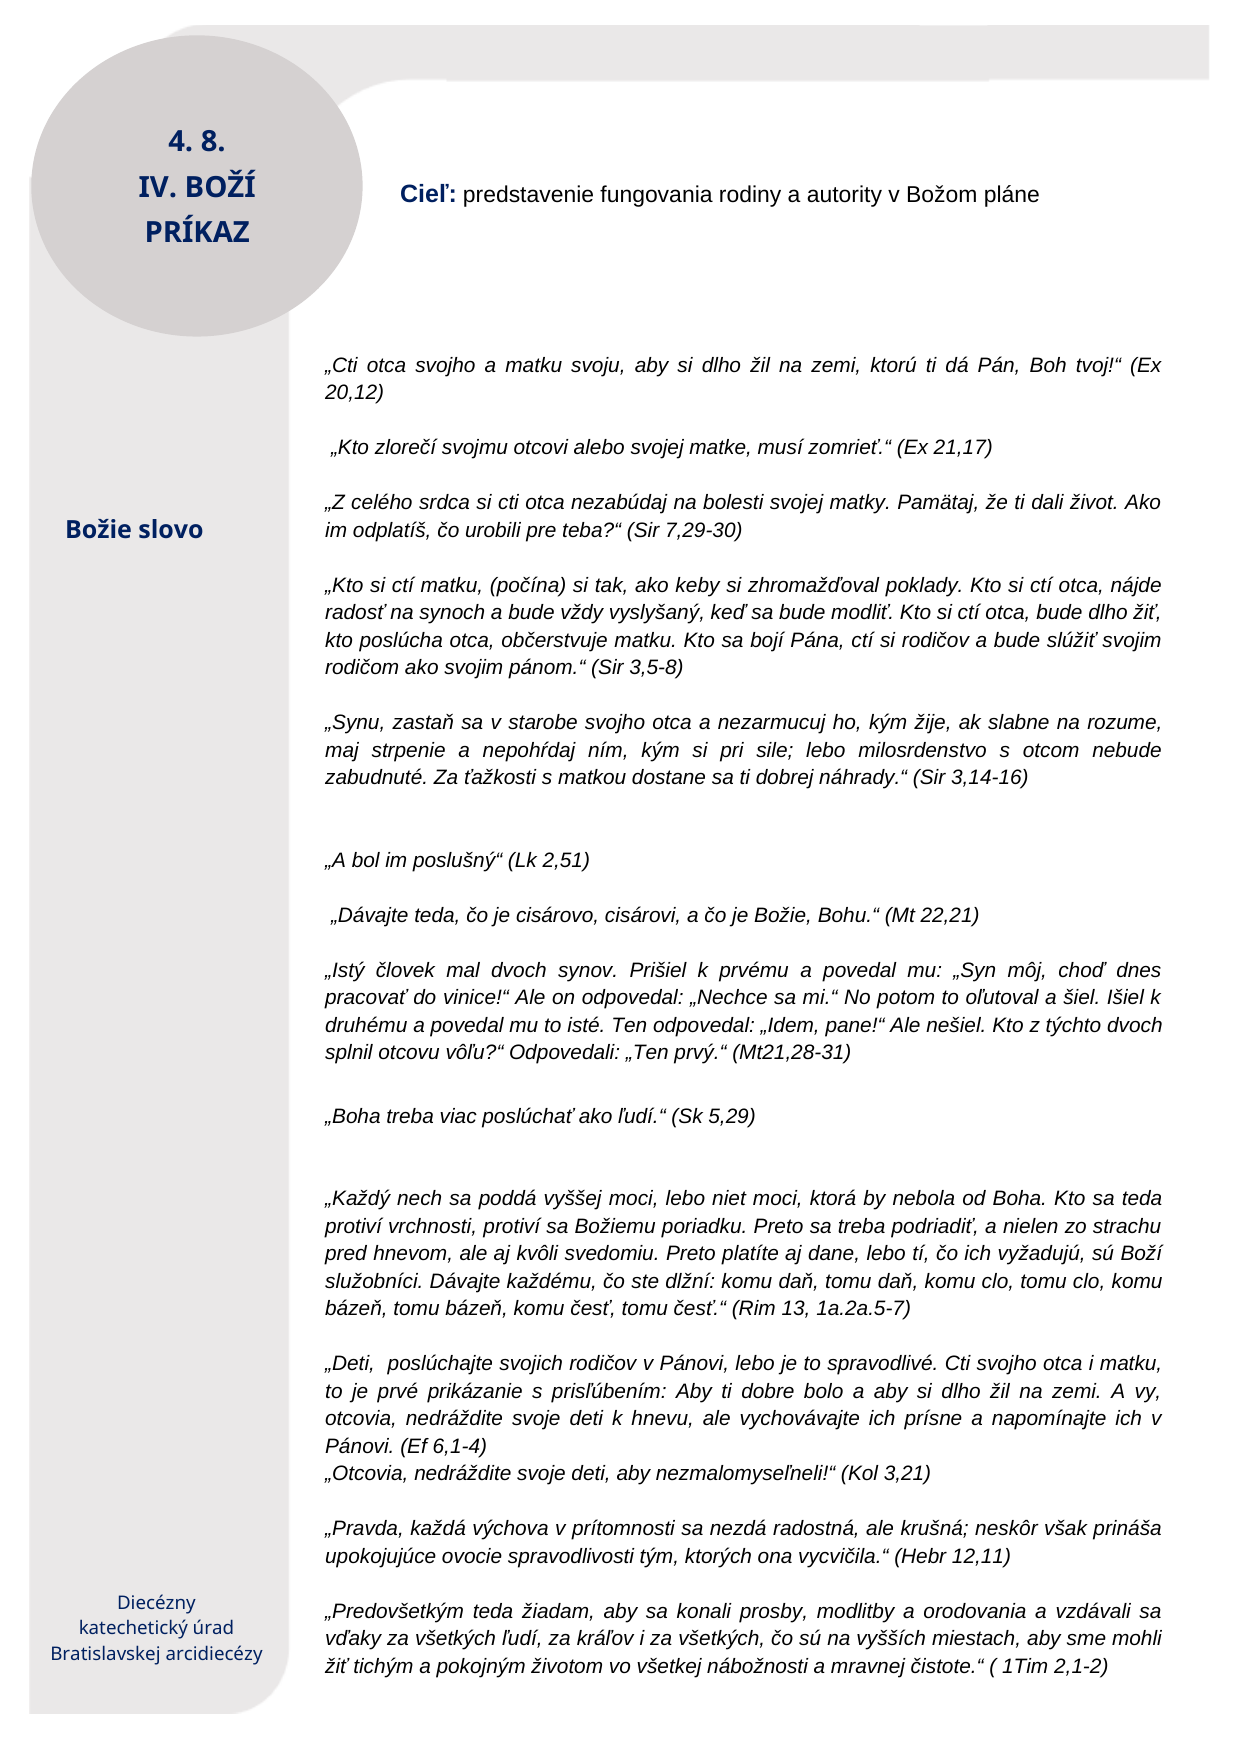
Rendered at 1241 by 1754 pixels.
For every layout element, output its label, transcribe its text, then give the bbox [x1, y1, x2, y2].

text „Cti otca svojho a matku svoju, aby si dlho žil na zemi, ktorú ti dá Pán, Boh tvoj!“ (Ex 20,12) [325, 353, 1165, 404]
text „Predovšetkým teda žiadam, aby sa konali prosby, modlitby a orodovania a vzdávali sa vďaky za všetkých ľudí, za kráľov i za všetkých, čo sú na vyšších miestach, aby sme mohli žiť tichým a pokojným životom vo všetkej nábožnosti a mravnej čistote.“ ( 1Tim 2,1-2) [325, 1599, 1165, 1678]
text „A bol im poslušný“ (Lk 2,51) [325, 848, 1165, 872]
text „Boha treba viac poslúchať ako ľudí.“ (Sk 5,29) [325, 1104, 1165, 1128]
picture [29, 25, 1210, 1714]
text „Otcovia, nedráždite svoje deti, aby nezmalomyseľneli!“ (Kol 3,21) [325, 1461, 1165, 1485]
text Cieľ: predstavenie fungovania rodiny a autority v Božom pláne [361, 179, 1165, 208]
text „Každý nech sa poddá vyššej moci, lebo niet moci, ktorá by nebola od Boha. Kto sa teda protiví vrchnosti, protiví sa Božiemu poriadku. Preto sa treba podriadiť, a nielen zo strachu pred hnevom, ale aj kvôli svedomiu. Preto platíte aj dane, lebo tí, čo ich vyžadujú, sú Boží služobníci. Dávajte každému, čo ste dlžní: komu daň, tomu daň, komu clo, tomu clo, komu bázeň, tomu bázeň, komu česť, tomu česť.“ (Rim 13, 1a.2a.5-7) [325, 1186, 1165, 1320]
text „Istý človek mal dvoch synov. Prišiel k prvému a povedal mu: „Syn môj, choď dnes pracovať do vinice!“ Ale on odpovedal: „Nechce sa mi.“ No potom to oľutoval a šiel. Išiel k druhému a povedal mu to isté. Ten odpovedal: „Idem, pane!“ Ale nešiel. Kto z týchto dvoch splnil otcovu vôľu?“ Odpovedali: „Ten prvý.“ (Mt21,28-31) [325, 958, 1165, 1064]
text „Pravda, každá výchova v prítomnosti sa nezdá radostná, ale krušná; neskôr však prináša upokojujúce ovocie spravodlivosti tým, ktorých ona vycvičila.“ (Hebr 12,11) [325, 1516, 1165, 1568]
text „Deti, poslúchajte svojich rodičov v Pánovi, lebo je to spravodlivé. Cti svojho otca i matku, to je prvé prikázanie s prisľúbením: Aby ti dobre bolo a aby si dlho žil na zemi. A vy, otcovia, nedráždite svoje deti k hnevu, ale vychovávajte ich prísne a napomínajte ich v Pánovi. (Ef 6,1-4) [325, 1351, 1165, 1458]
text „Kto si ctí matku, (počína) si tak, ako keby si zhromažďoval poklady. Kto si ctí otca, nájde radosť na synoch a bude vždy vyslyšaný, keď sa bude modliť. Kto si ctí otca, bude dlho žiť, kto poslúcha otca, občerstvuje matku. Kto sa bojí Pána, ctí si rodičov a bude slúžiť svojim rodičom ako svojim pánom.“ (Sir 3,5-8) [325, 573, 1165, 679]
text „Z celého srdca si cti otca nezabúdaj na bolesti svojej matky. Pamätaj, že ti dali život. Ako im odplatíš, čo urobili pre teba?“ (Sir 7,29-30) [325, 490, 1165, 542]
text „Kto zlorečí svojmu otcovi alebo svojej matke, musí zomrieť.“ (Ex 21,17) [325, 435, 1165, 459]
text „Synu, zastaň sa v starobe svojho otca a nezarmucuj ho, kým žije, ak slabne na rozume, maj strpenie a nepohŕdaj ním, kým si pri sile; lebo milosrdenstvo s otcom nebude zabudnuté. Za ťažkosti s matkou dostane sa ti dobrej náhrady.“ (Sir 3,14-16) [325, 710, 1165, 789]
text „Dávajte teda, čo je cisárovo, cisárovi, a čo je Božie, Bohu.“ (Mt 22,21) [325, 903, 1165, 927]
